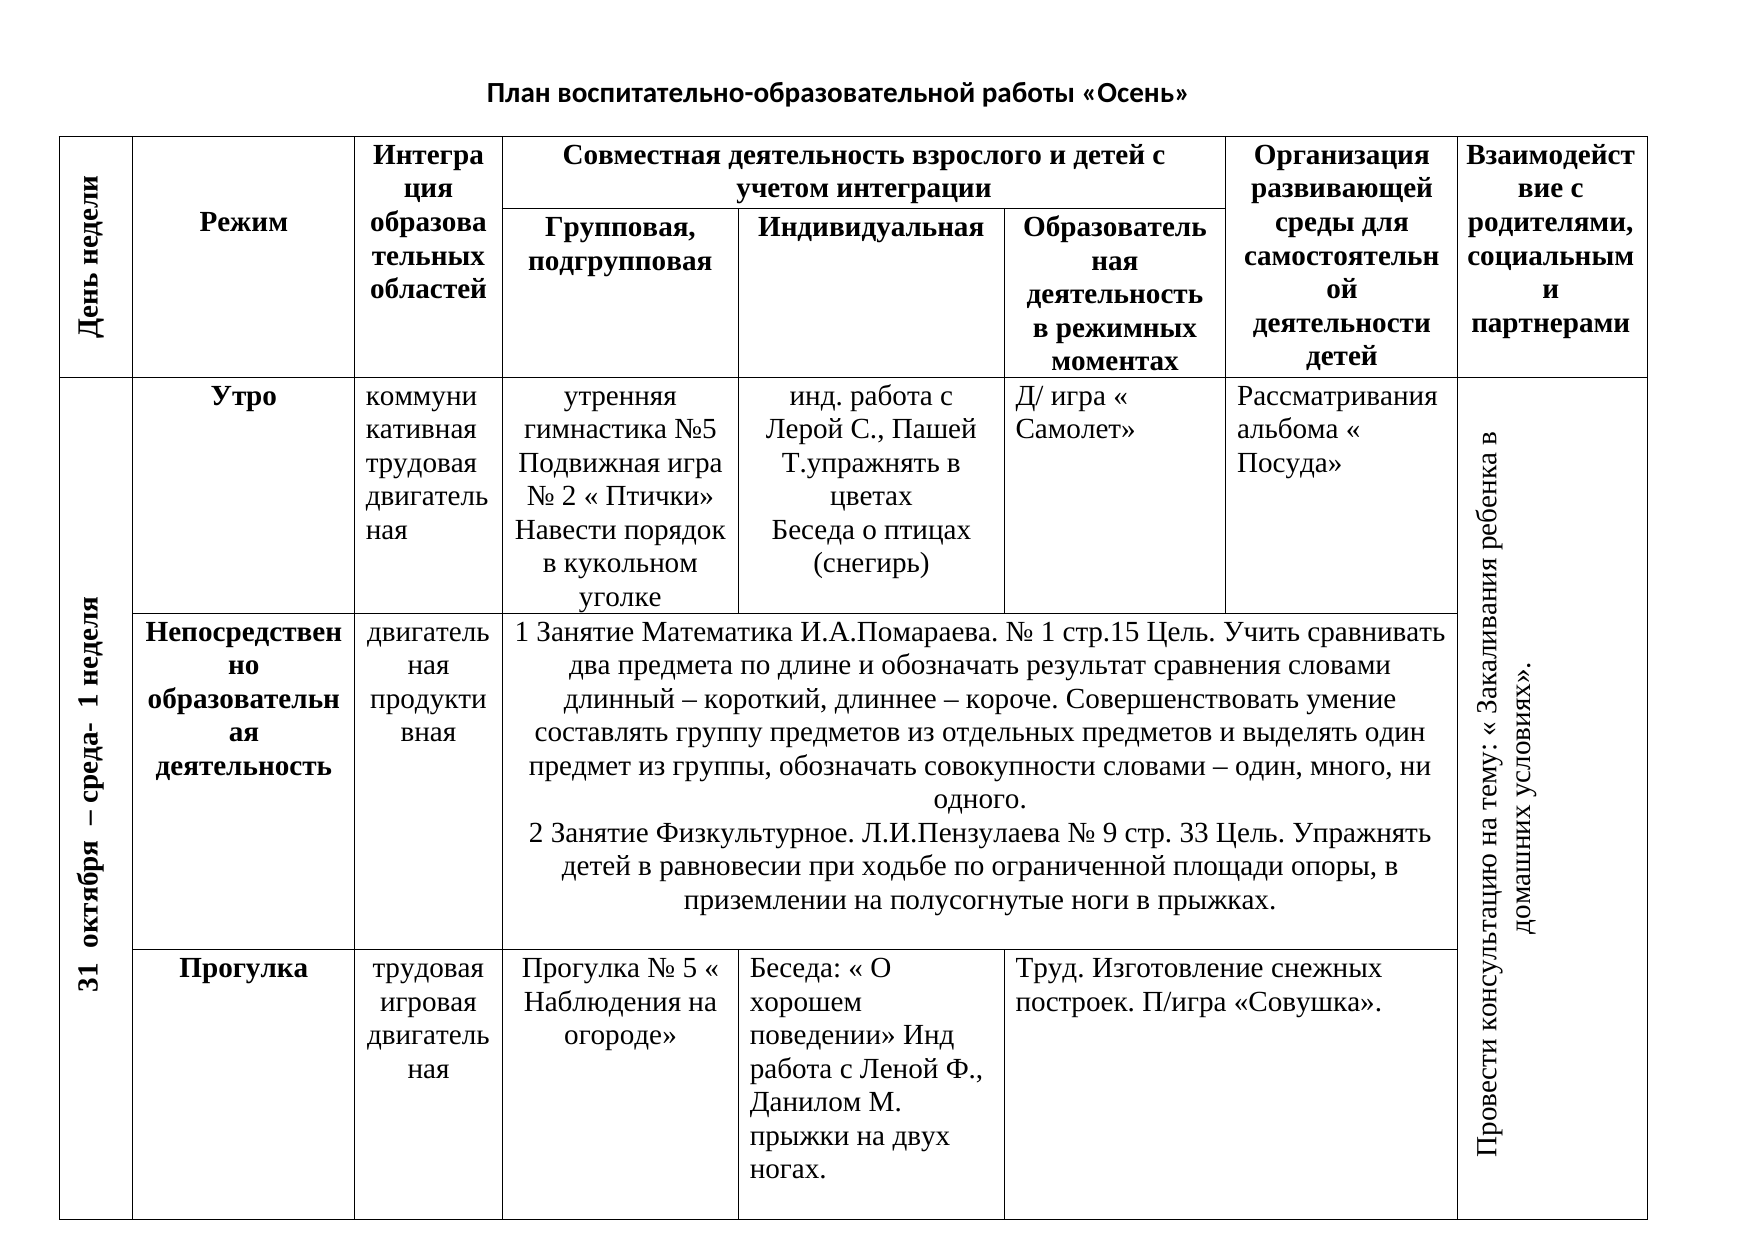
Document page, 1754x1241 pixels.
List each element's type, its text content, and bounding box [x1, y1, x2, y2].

table_cell Индивидуальная [739, 209, 1004, 377]
table_cell Групповая, подгрупповая [503, 209, 738, 377]
table_header Взаимодействие с родителями, социальными партнерами [1458, 137, 1647, 377]
table_cell утренняя гимнастика №5 Подвижная игра № 2 « Птички» Навести порядок в кукольном уголке [503, 378, 738, 613]
table_cell Утро [133, 378, 354, 613]
table_cell 31 октября – среда- 1 неделя [60, 378, 132, 1218]
table_cell Прогулка [133, 950, 354, 1218]
table_header Режим [133, 137, 354, 377]
table_cell Прогулка № 5 « Наблюдения на огороде» [503, 950, 738, 1218]
table_cell Труд. Изготовление снежных построек. П/игра «Совушка». [1005, 950, 1457, 1218]
table_cell Образовательная деятельность в режимных моментах [1005, 209, 1225, 377]
table_cell коммуникативная трудовая двигательная [355, 378, 502, 613]
table_cell Провести консультацию на тему: « Закаливания ребенка в домашних условиях». [1458, 378, 1647, 1218]
table_cell инд. работа с Лерой С., Пашей Т.упражнять в цветах Беседа о птицах (снегирь) [739, 378, 1004, 613]
table_cell двигательная продуктивная [355, 614, 502, 949]
table_cell Беседа: « О хорошем поведении» Инд работа с Леной Ф., Данилом М. прыжки на двух ногах. [739, 950, 1004, 1218]
table_cell Непосредственно образовательная деятельность [133, 614, 354, 949]
table_cell трудовая игровая двигательная [355, 950, 502, 1218]
table_cell 1 Занятие Математика И.А.Помараева. № 1 стр.15 Цель. Учить сравнивать два предмета по длине и обозначать результат сравнения словами длинный – короткий, длиннее – короче. Совершенствовать умение составлять группу предметов из отдельных предметов и выделять один предмет из группы, обозначать совокупности словами – один, много, ни одного. 2 Занятие Физкультурное. Л.И.Пензулаева № 9 стр. 33 Цель. Упражнять детей в равновесии при ходьбе по ограниченной площади опоры, в приземлении на полусогнутые ноги в прыжках. [503, 614, 1457, 949]
table_header Интеграция образовательных областей [355, 137, 502, 377]
table_cell Рассматривания альбома « Посуда» [1226, 378, 1457, 613]
table_cell Д/ игра « Самолет» [1005, 378, 1225, 613]
text План воспитательно-образовательной работы «Осень» [118, 74, 1636, 110]
table_header Организация развивающей среды для самостоятельной деятельности детей [1226, 137, 1457, 377]
table_header День недели [60, 137, 132, 377]
table_header Совместная деятельность взрослого и детей с учетом интеграции [503, 137, 1225, 208]
